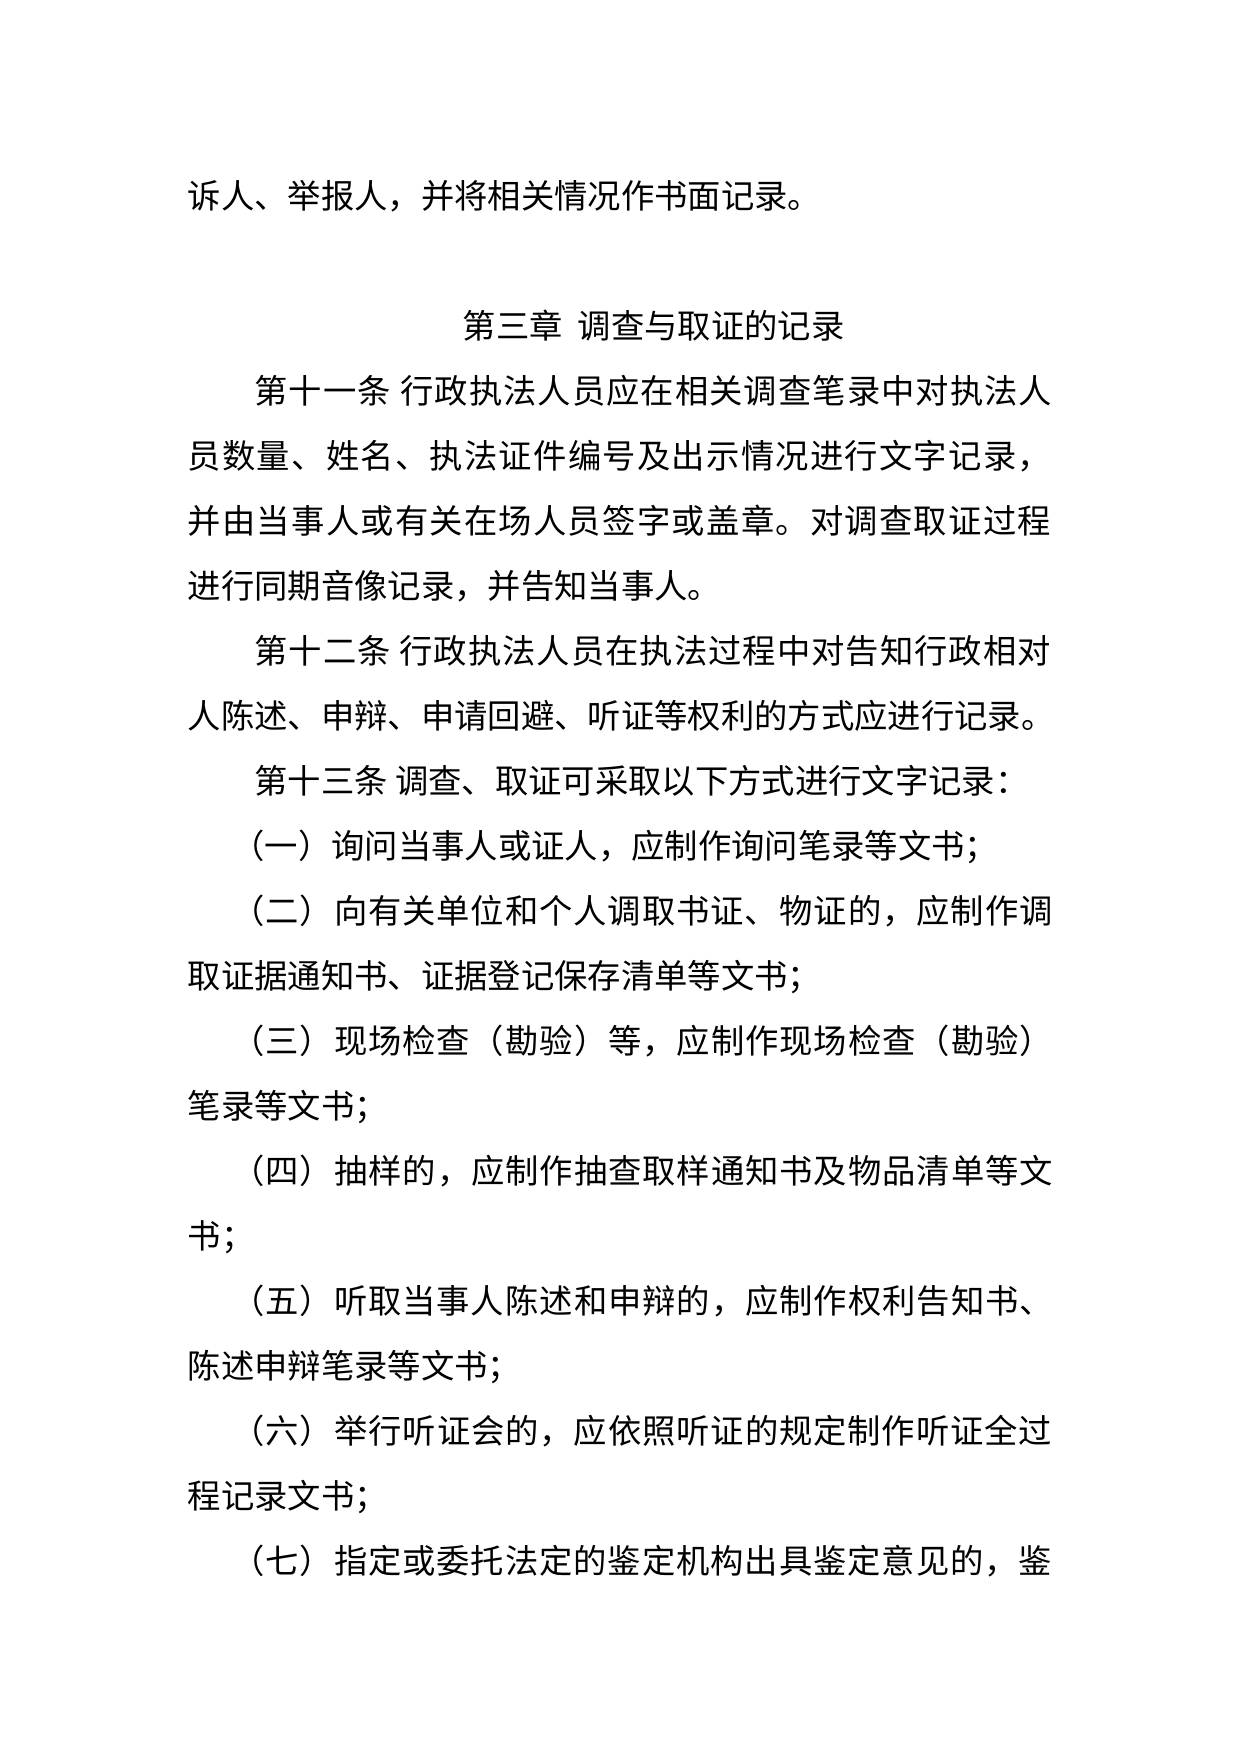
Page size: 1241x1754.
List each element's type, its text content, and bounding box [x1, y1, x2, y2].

text （六）举行听证会的，应依照听证的规定制作听证全过程记录文书； [187, 1397, 1053, 1527]
text （三）现场检查（勘验）等，应制作现场检查（勘验）笔录等文书； [187, 1007, 1053, 1137]
text （二）向有关单位和个人调取书证、物证的，应制作调取证据通知书、证据登记保存清单等文书； [187, 877, 1053, 1007]
text 第十二条 行政执法人员在执法过程中对告知行政相对人陈述、申辩、申请回避、听证等权利的方式应进行记录。 [187, 617, 1053, 747]
text 第十三条 调查、取证可采取以下方式进行文字记录： [187, 747, 1053, 812]
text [187, 1527, 1053, 1592]
text （五）听取当事人陈述和申辩的，应制作权利告知书、陈述申辩笔录等文书； [187, 1267, 1053, 1397]
text 第三章 调查与取证的记录 [187, 292, 1053, 357]
text （一）询问当事人或证人，应制作询问笔录等文书； [187, 812, 1053, 877]
text （四）抽样的，应制作抽查取样通知书及物品清单等文书； [187, 1137, 1053, 1267]
text 第十一条 行政执法人员应在相关调查笔录中对执法人员数量、姓名、执法证件编号及出示情况进行文字记录，并由当事人或有关在场人员签字或盖章。对调查取证过程进行同期音像记录，并告知当事人。 [187, 357, 1053, 617]
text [187, 162, 1053, 227]
